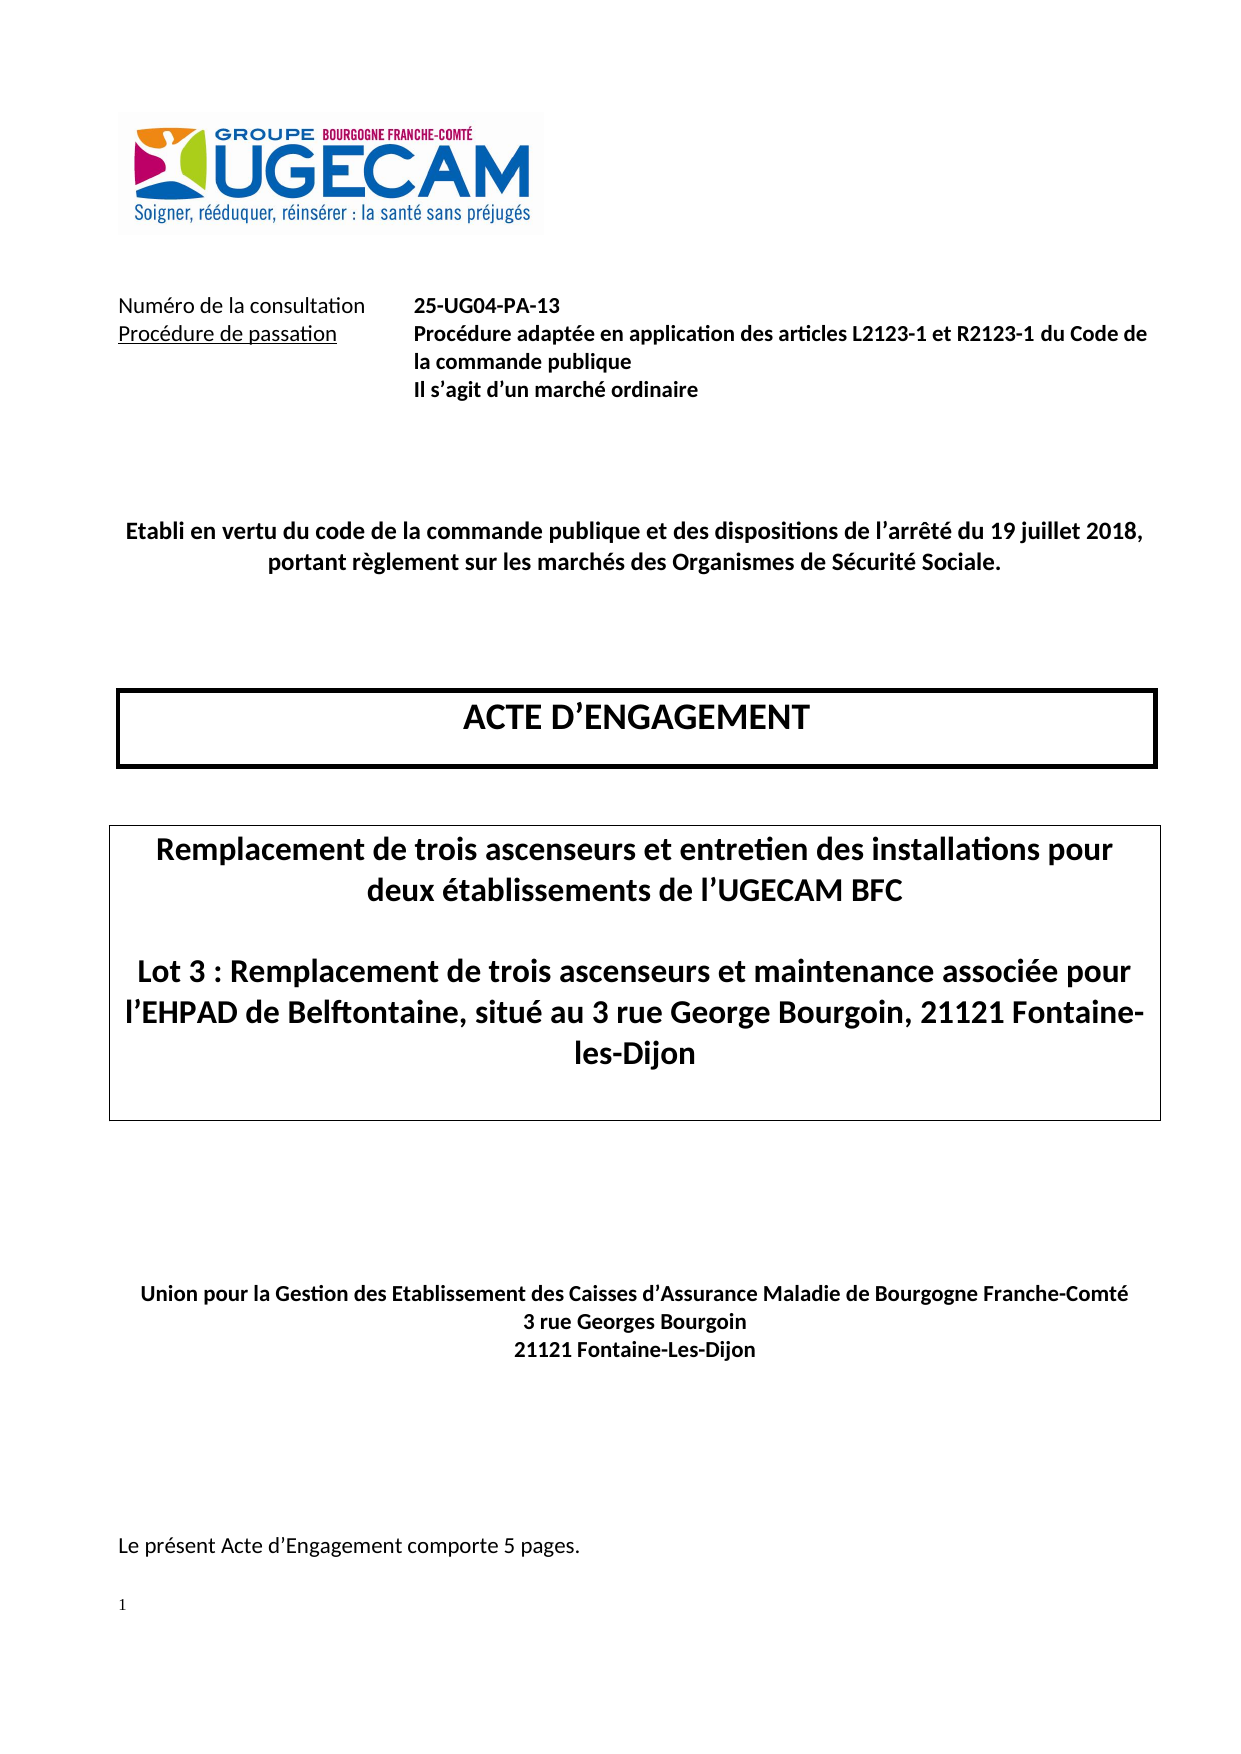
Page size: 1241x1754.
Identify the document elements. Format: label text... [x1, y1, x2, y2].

text Il s’agit d’un marché ordinaire [118, 375, 1152, 403]
text 3 rue Georges Bourgoin [118, 1307, 1152, 1335]
text Etabli en vertu du code de la commande publique et des dispositions de l’arrêté du 19 juillet 2018, portant règlement sur les marchés des Organismes de Sécurité Sociale. [118, 515, 1152, 576]
text Lot 3 : Remplacement de trois ascenseurs et maintenance associée pour l’EHPAD de Belftontaine, situé au 3 rue George Bourgoin, 21121 Fontaine-les-Dijon [118, 950, 1152, 1072]
text Numéro de la consultation 25-UG04-PA-13 [118, 291, 1152, 319]
picture [118, 112, 545, 235]
text Procédure de passation Procédure adaptée en application des articles L2123-1 et R2123-1 du Code de la commande publique [118, 319, 1152, 375]
text Le présent Acte d’Engagement comporte 5 pages. [118, 1531, 1152, 1559]
text Union pour la Gestion des Etablissement des Caisses d’Assurance Maladie de Bourgogne Franche-Comté [118, 1279, 1152, 1307]
text 21121 Fontaine-Les-Dijon [118, 1335, 1152, 1363]
text Remplacement de trois ascenseurs et entretien des installations pour deux établissements de l’UGECAM BFC [110, 826, 1160, 909]
table_header ACTE D’ENGAGEMENT [120, 693, 1153, 764]
